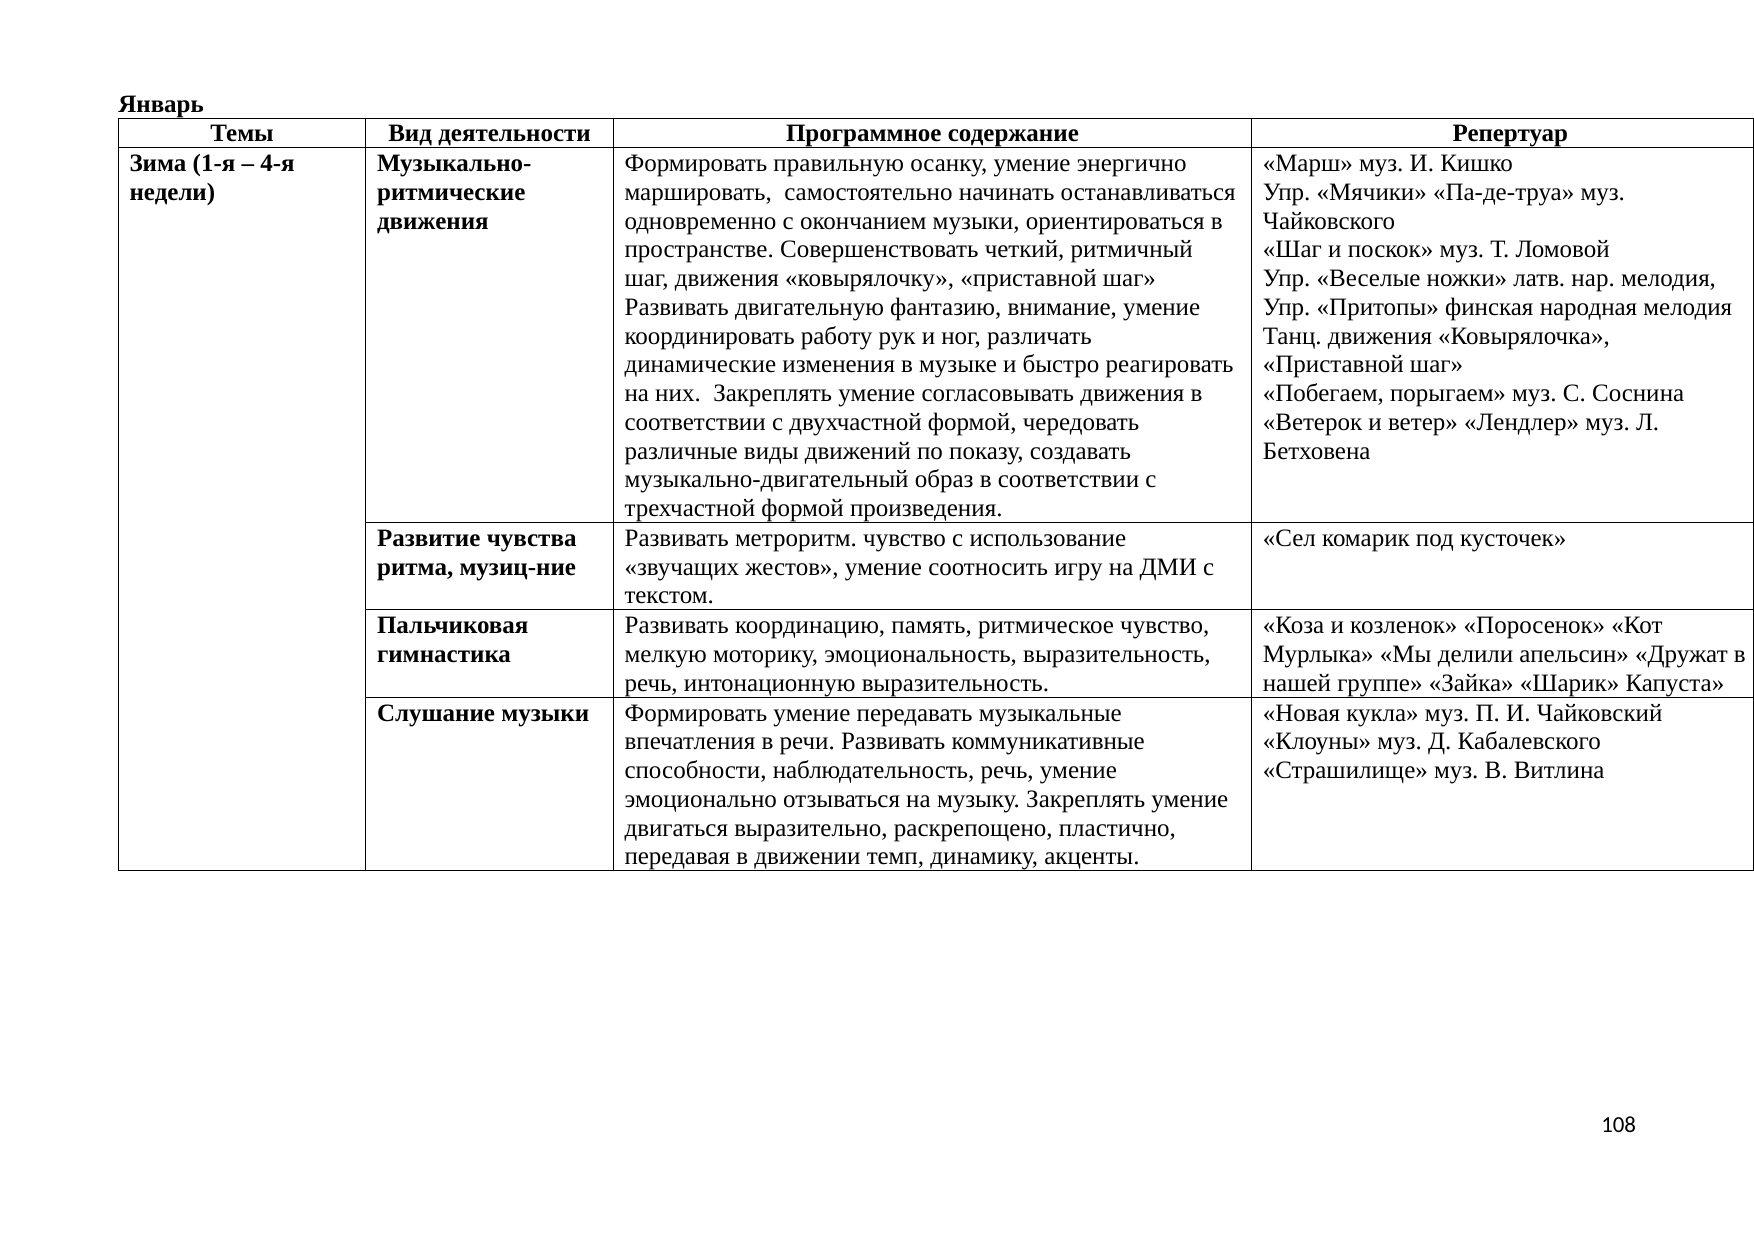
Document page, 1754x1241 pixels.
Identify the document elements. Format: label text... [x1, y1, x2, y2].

text Январь [118, 89, 1636, 117]
table_cell Развивать метроритм. чувство с использование «звучащих жестов», умение соотносить игру на ДМИ с текстом. [614, 523, 1251, 609]
table_cell Развитие чувства ритма, музиц-ние [366, 523, 613, 609]
table_cell «Коза и козленок» «Поросенок» «Кот Мурлыка» «Мы делили апельсин» «Дружат в нашей группе» «Зайка» «Шарик» Капуста» [1252, 610, 1753, 697]
table_cell Музыкально-ритмические движения [366, 148, 613, 522]
table_header Репертуар [1252, 119, 1753, 147]
table_cell Формировать правильную осанку, умение энергично маршировать, самостоятельно начинать останавливаться одновременно с окончанием музыки, ориентироваться в пространстве. Совершенствовать четкий, ритмичный шаг, движения «ковырялочку», «приставной шаг» Развивать двигательную фантазию, внимание, умение координировать работу рук и ног, различать динамические изменения в музыке и быстро реагировать на них. Закреплять умение согласовывать движения в соответствии с двухчастной формой, чередовать различные виды движений по показу, создавать музыкально-двигательный образ в соответствии с трехчастной формой произведения. [614, 148, 1251, 522]
table_cell Развивать координацию, память, ритмическое чувство, мелкую моторику, эмоциональность, выразительность, речь, интонационную выразительность. [614, 610, 1251, 697]
table_header Программное содержание [614, 119, 1251, 147]
table_header Вид деятельности [366, 119, 613, 147]
table_cell Слушание музыки [366, 698, 613, 870]
table_cell Формировать умение передавать музыкальные впечатления в речи. Развивать коммуникативные способности, наблюдательность, речь, умение эмоционально отзываться на музыку. Закреплять умение двигаться выразительно, раскрепощено, пластично, передавая в движении темп, динамику, акценты. [614, 698, 1251, 870]
table_cell «Марш» муз. И. Кишко Упр. «Мячики» «Па-де-труа» муз. Чайковского «Шаг и поскок» муз. Т. Ломовой Упр. «Веселые ножки» латв. нар. мелодия, Упр. «Притопы» финская народная мелодия Танц. движения «Ковырялочка», «Приставной шаг» «Побегаем, порыгаем» муз. С. Соснина «Ветерок и ветер» «Лендлер» муз. Л. Бетховена [1252, 148, 1753, 522]
table_cell Пальчиковая гимнастика [366, 610, 613, 697]
table_cell «Сел комарик под кусточек» [1252, 523, 1753, 609]
table_header Темы [119, 119, 365, 147]
table_cell Зима (1-я – 4-я недели) [119, 148, 365, 870]
table_cell «Новая кукла» муз. П. И. Чайковский «Клоуны» муз. Д. Кабалевского «Страшилище» муз. В. Витлина [1252, 698, 1753, 870]
